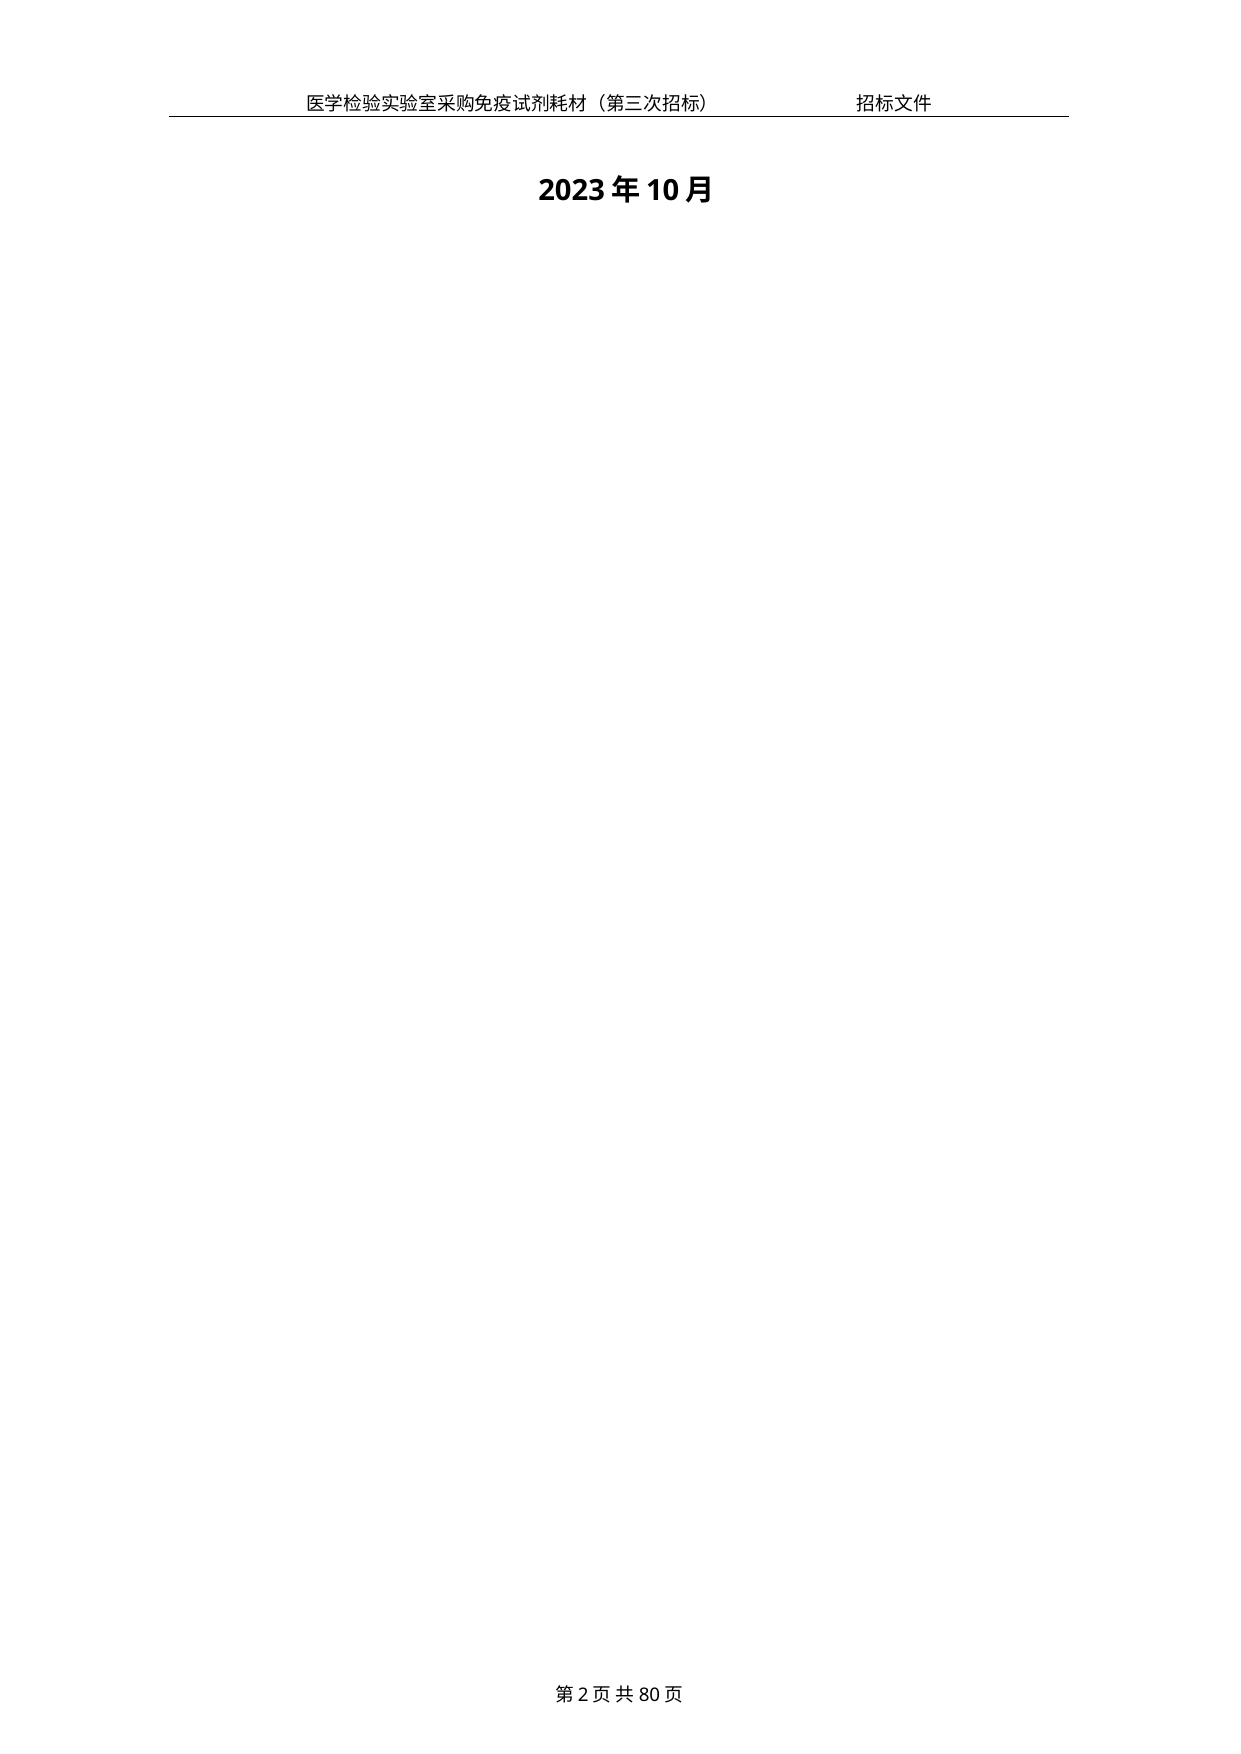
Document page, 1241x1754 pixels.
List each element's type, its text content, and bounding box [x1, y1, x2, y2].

text 2023年10月目 录 [169, 166, 1069, 208]
